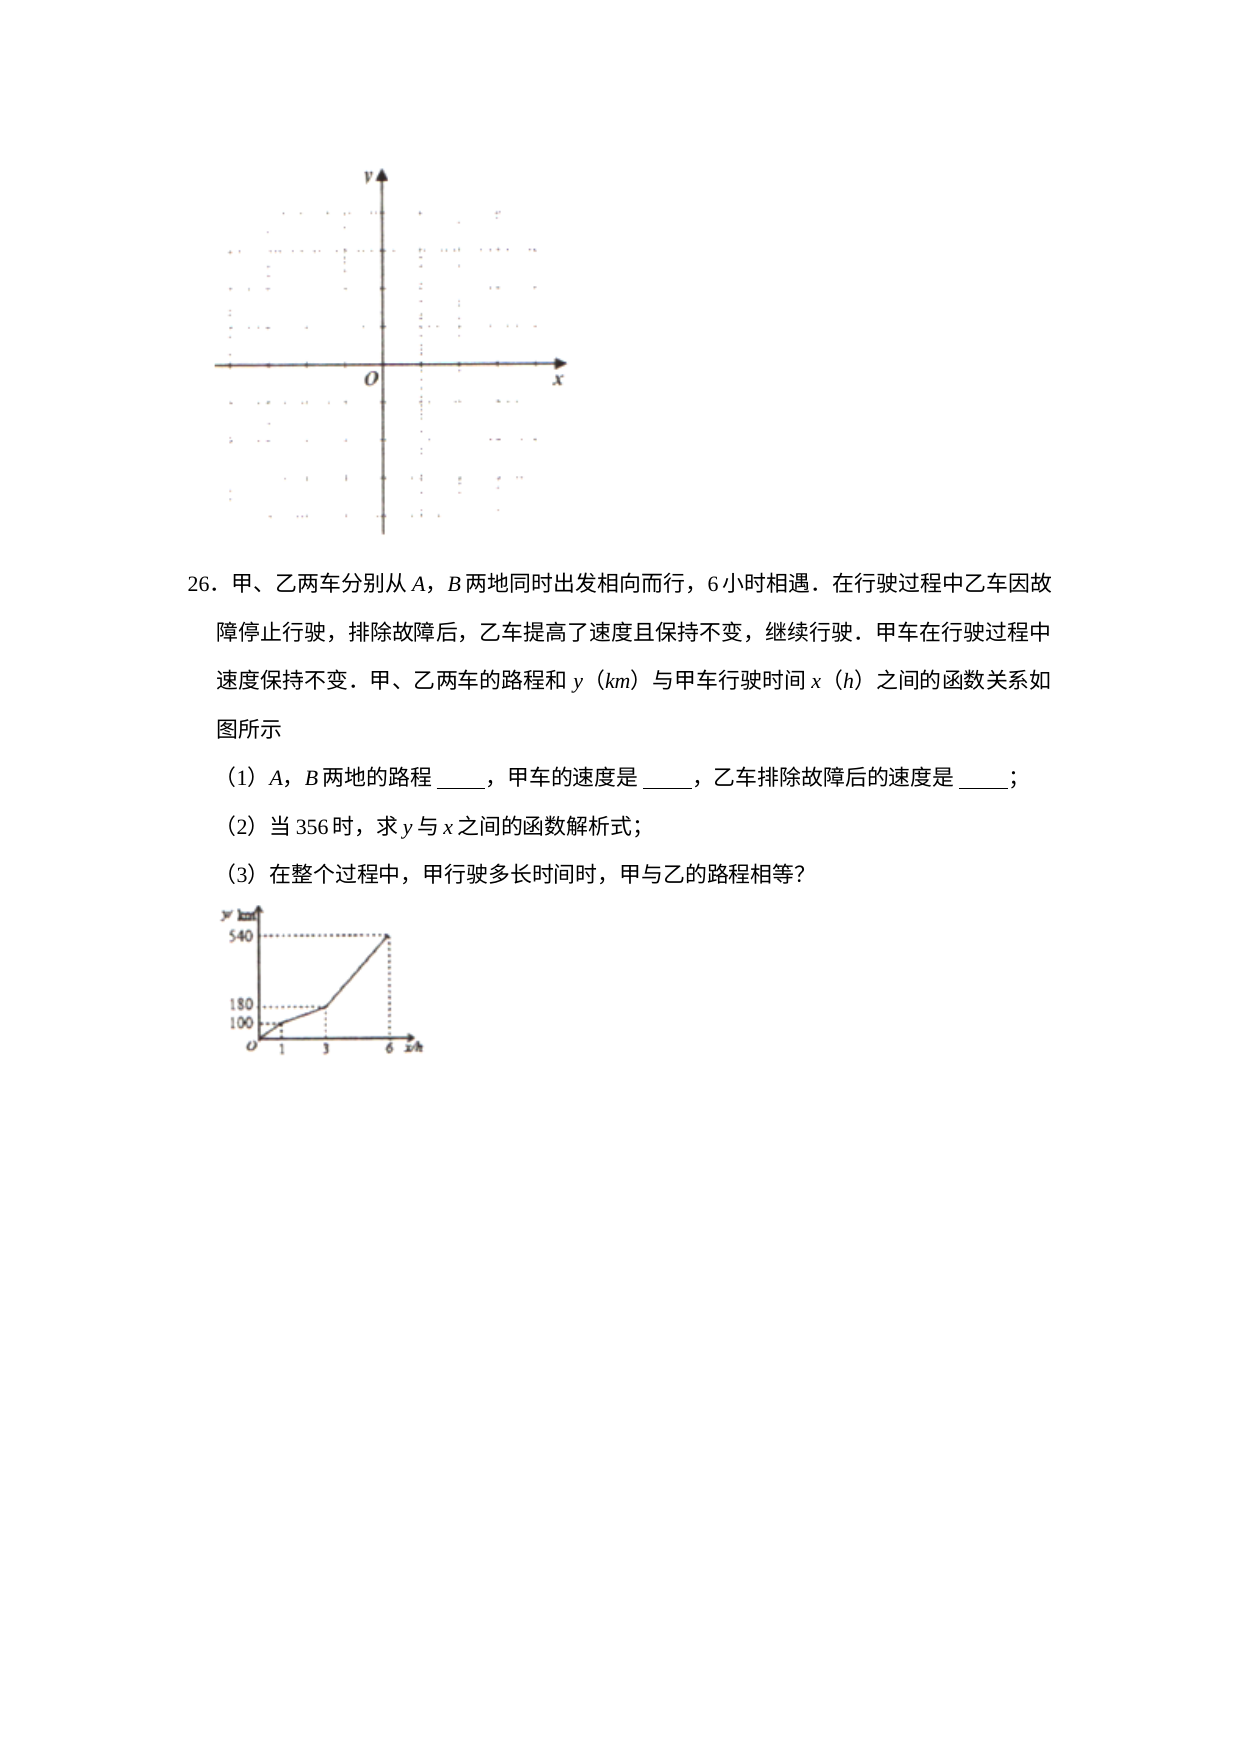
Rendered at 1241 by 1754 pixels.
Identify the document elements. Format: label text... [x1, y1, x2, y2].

text 26．甲、乙两车分别从A，B两地同时出发相向而行，6小时相遇．在行驶过程中乙车因故障停止行驶，排除故障后，乙车提高了速度且保持不变，继续行驶．甲车在行驶过程中速度保持不变．甲、乙两车的路程和y（km）与甲车行驶时间x（h）之间的函数关系如图所示 [187, 565, 1053, 744]
picture [214, 905, 429, 1060]
picture [214, 162, 573, 541]
text （2）当356时，求y与x之间的函数解析式； [214, 808, 1053, 841]
text （1）A，B两地的路程 ，甲车的速度是 ，乙车排除故障后的速度是 ； [214, 760, 1053, 792]
text （3）在整个过程中，甲行驶多长时间时，甲与乙的路程相等？ [214, 857, 1053, 889]
